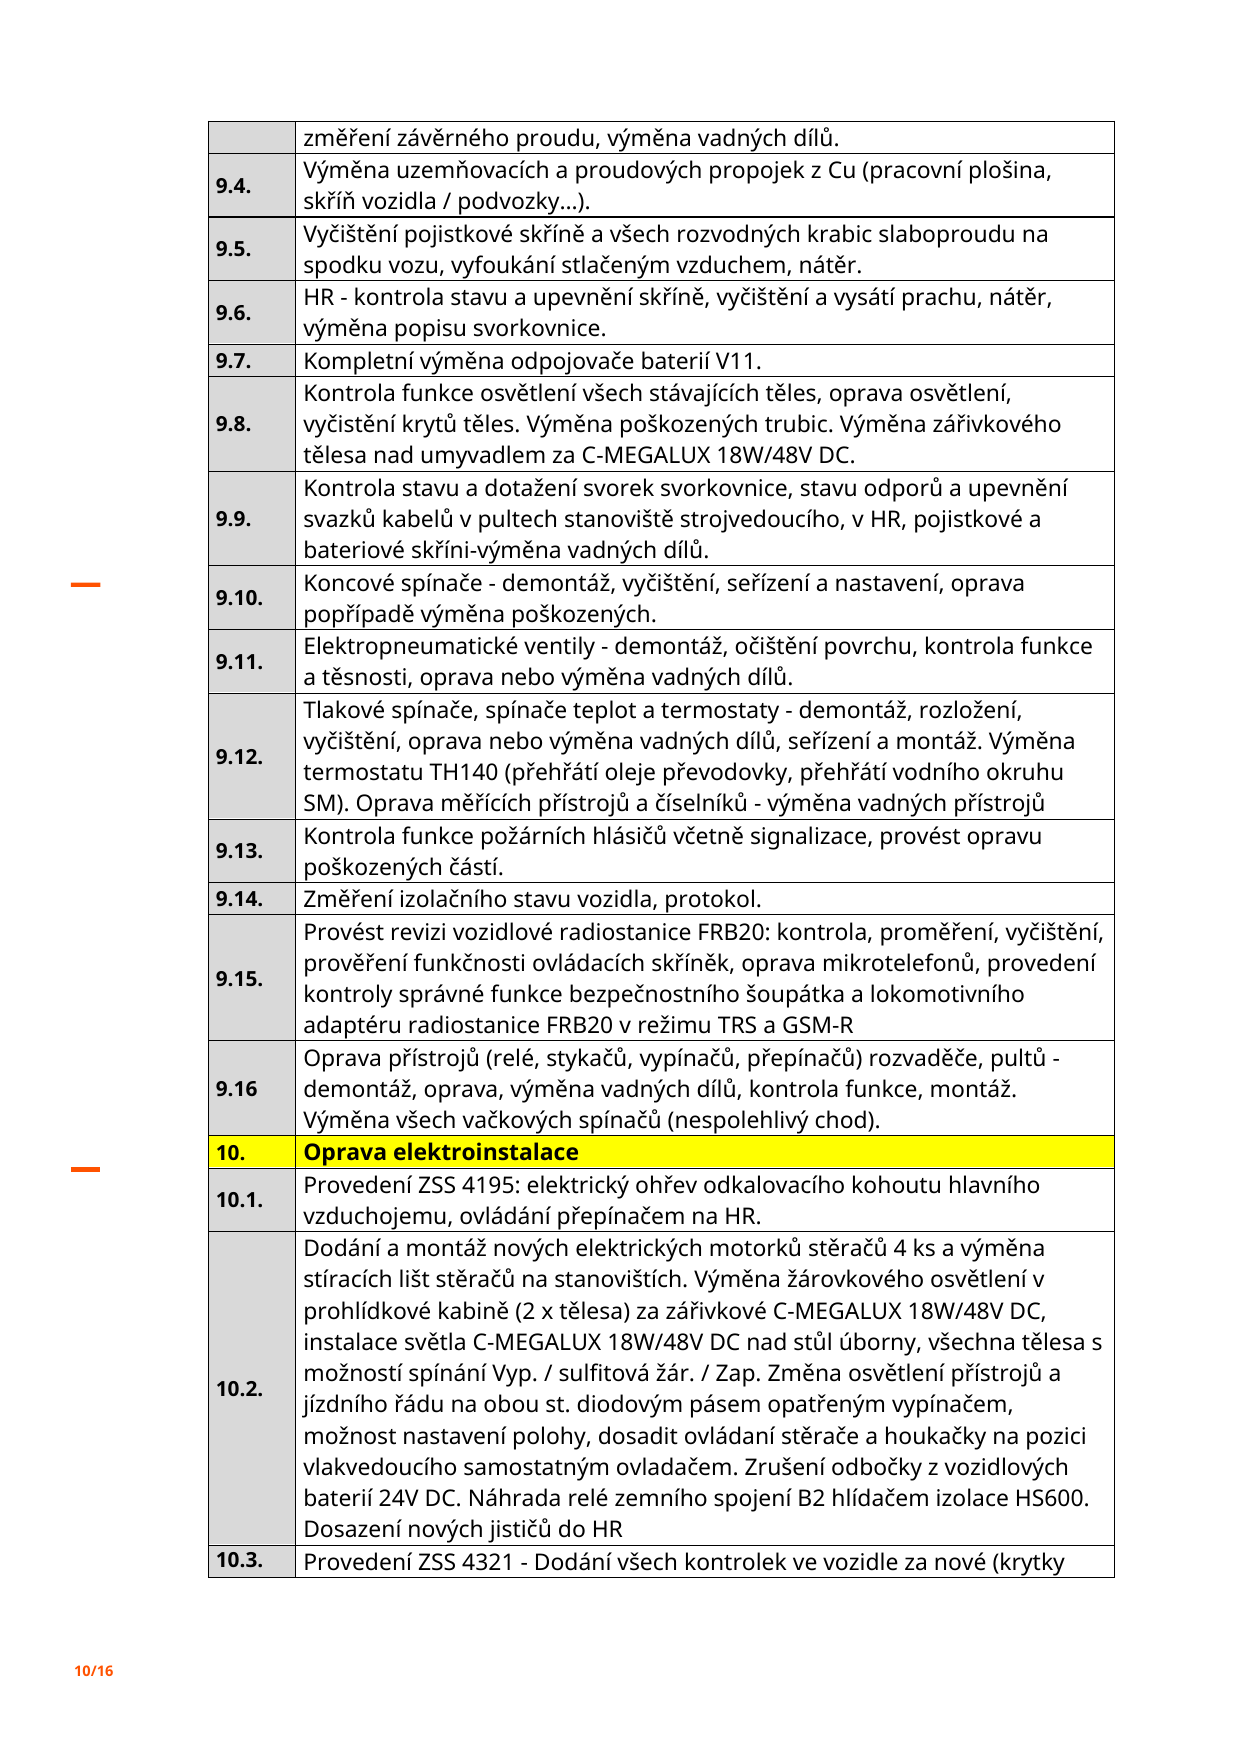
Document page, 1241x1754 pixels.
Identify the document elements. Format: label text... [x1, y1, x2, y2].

table_cell 9.8. [209, 377, 295, 471]
table_cell Tlakové spínače, spínače teplot a termostaty - demontáž, rozložení, vyčištění, oprava nebo výměna vadných dílů, seřízení a montáž. Výměna termostatu TH140 (přehřátí oleje převodovky, přehřátí vodního okruhu SM). Oprava měřících přístrojů a číselníků - výměna vadných přístrojů [296, 694, 1114, 818]
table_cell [296, 1546, 1114, 1577]
table_cell Dodání a montáž nových elektrických motorků stěračů 4 ks a výměna stíracích lišt stěračů na stanovištích. Výměna žárovkového osvětlení v prohlídkové kabině (2 x tělesa) za zářivkové C-MEGALUX 18W/48V DC, instalace světla C-MEGALUX 18W/48V DC nad stůl úborny, všechna tělesa s možností spínání Vyp. / sulfitová žár. / Zap. Změna osvětlení přístrojů a jízdního řádu na obou st. diodovým pásem opatřeným vypínačem, možnost nastavení polohy, dosadit ovládaní stěrače a houkačky na pozici vlakvedoucího samostatným ovladačem. Zrušení odbočky z vozidlových baterií 24V DC. Náhrada relé zemního spojení B2 hlídačem izolace HS600. Dosazení nových jističů do HR [296, 1232, 1114, 1544]
table_cell 9.6. [209, 281, 295, 343]
table_cell Kontrola funkce osvětlení všech stávajících těles, oprava osvětlení, vyčistění krytů těles. Výměna poškozených trubic. Výměna zářivkového tělesa nad umyvadlem za C-MEGALUX 18W/48V DC. [296, 377, 1114, 471]
table_cell 9.11. [209, 630, 295, 692]
table_cell 10.3. [209, 1546, 295, 1577]
table_cell HR - kontrola stavu a upevnění skříně, vyčištění a vysátí prachu, nátěr, výměna popisu svorkovnice. [296, 281, 1114, 343]
table_cell Vyčištění pojistkové skříně a všech rozvodných krabic slaboproudu na spodku vozu, vyfoukání stlačeným vzduchem, nátěr. [296, 218, 1114, 280]
table_cell 10.2. [209, 1232, 295, 1544]
table_cell Oprava přístrojů (relé, stykačů, vypínačů, přepínačů) rozvaděče, pultů - demontáž, oprava, výměna vadných dílů, kontrola funkce, montáž. Výměna všech vačkových spínačů (nespolehlivý chod). [296, 1041, 1114, 1135]
table_cell 9.14. [209, 883, 295, 914]
table_cell 9.4. [209, 154, 295, 216]
table_cell Kontrola stavu a dotažení svorek svorkovnice, stavu odporů a upevnění svazků kabelů v pultech stanoviště strojvedoucího, v HR, pojistkové a bateriové skříni-výměna vadných dílů. [296, 472, 1114, 565]
table_cell 10. [209, 1136, 295, 1167]
table_cell 9.5. [209, 218, 295, 280]
table_cell 9.9. [209, 472, 295, 565]
table_cell Elektropneumatické ventily - demontáž, očištění povrchu, kontrola funkce a těsnosti, oprava nebo výměna vadných dílů. [296, 630, 1114, 692]
table_cell Kompletní výměna odpojovače baterií V11. [296, 345, 1114, 376]
table_cell Koncové spínače - demontáž, vyčištění, seřízení a nastavení, oprava popřípadě výměna poškozených. [296, 566, 1114, 629]
table_cell Provedení ZSS 4195: elektrický ohřev odkalovacího kohoutu hlavního vzduchojemu, ovládání přepínačem na HR. [296, 1169, 1114, 1231]
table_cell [296, 122, 1114, 153]
table_cell 9.7. [209, 345, 295, 376]
table_cell 10.1. [209, 1169, 295, 1231]
table_cell Kontrola funkce požárních hlásičů včetně signalizace, provést opravu poškozených částí. [296, 820, 1114, 882]
table_cell Výměna uzemňovacích a proudových propojek z Cu (pracovní plošina, skříň vozidla / podvozky…). [296, 154, 1114, 216]
table_cell 9.3. [209, 122, 295, 153]
table_cell 9.10. [209, 566, 295, 629]
table_cell 9.13. [209, 820, 295, 882]
table_cell Oprava elektroinstalace [296, 1136, 1114, 1167]
table_cell 9.12. [209, 694, 295, 818]
table_cell 9.15. [209, 915, 295, 1040]
table_cell Provést revizi vozidlové radiostanice FRB20: kontrola, proměření, vyčištění, prověření funkčnosti ovládacích skříněk, oprava mikrotelefonů, provedení kontroly správné funkce bezpečnostního šoupátka a lokomotivního adaptéru radiostanice FRB20 v režimu TRS a GSM-R [296, 915, 1114, 1040]
table_cell 9.16 [209, 1041, 295, 1135]
table_cell Změření izolačního stavu vozidla, protokol. [296, 883, 1114, 914]
